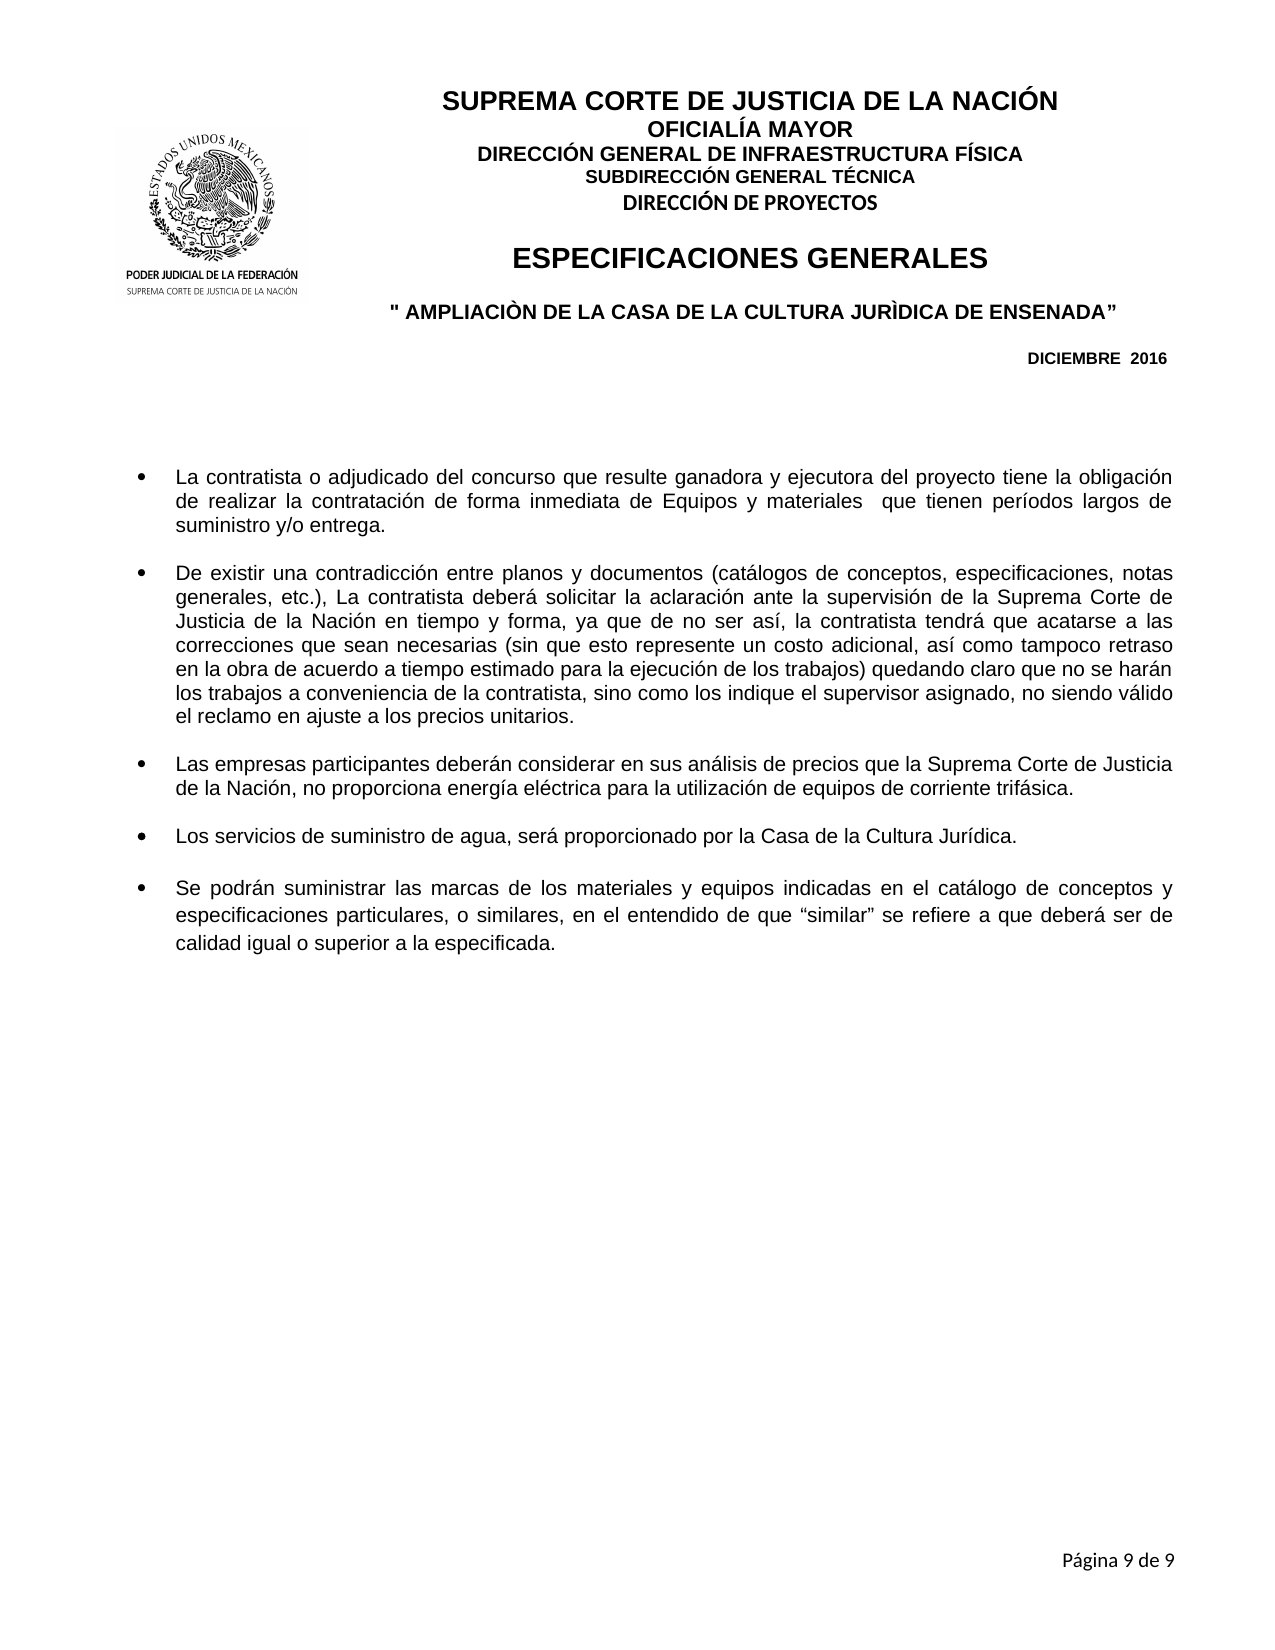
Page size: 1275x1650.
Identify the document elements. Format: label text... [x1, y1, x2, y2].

list Los servicios de suministro de agua, será proporcionado por la Casa de la Cultura Jurídica. [138, 824, 1174, 848]
list La contratista o adjudicado del concurso que resulte ganadora y ejecutora del proyecto tiene la obligación de realizar la contratación de forma inmediata de Equipos y materiales que tienen períodos largos de suministro y/o entrega. [138, 464, 1174, 536]
list De existir una contradicción entre planos y documentos (catálogos de conceptos, especificaciones, notas generales, etc.), La contratista deberá solicitar la aclaración ante la supervisión de la Suprema Corte de Justicia de la Nación en tiempo y forma, ya que de no ser así, la contratista tendrá que acatarse a las correcciones que sean necesarias (sin que esto represente un costo adicional, así como tampoco retraso en la obra de acuerdo a tiempo estimado para la ejecución de los trabajos) quedando claro que no se harán los trabajos a conveniencia de la contratista, sino como los indique el supervisor asignado, no siendo válido el reclamo en ajuste a los precios unitarios. [138, 560, 1174, 728]
list Se podrán suministrar las marcas de los materiales y equipos indicadas en el catálogo de conceptos y especificaciones particulares, o similares, en el entendido de que “similar” se refiere a que deberá ser de calidad igual o superior a la especificada. [138, 876, 1174, 955]
list Las empresas participantes deberán considerar en sus análisis de precios que la Suprema Corte de Justicia de la Nación, no proporciona energía eléctrica para la utilización de equipos de corriente trifásica. [138, 752, 1174, 800]
picture [114, 126, 310, 305]
